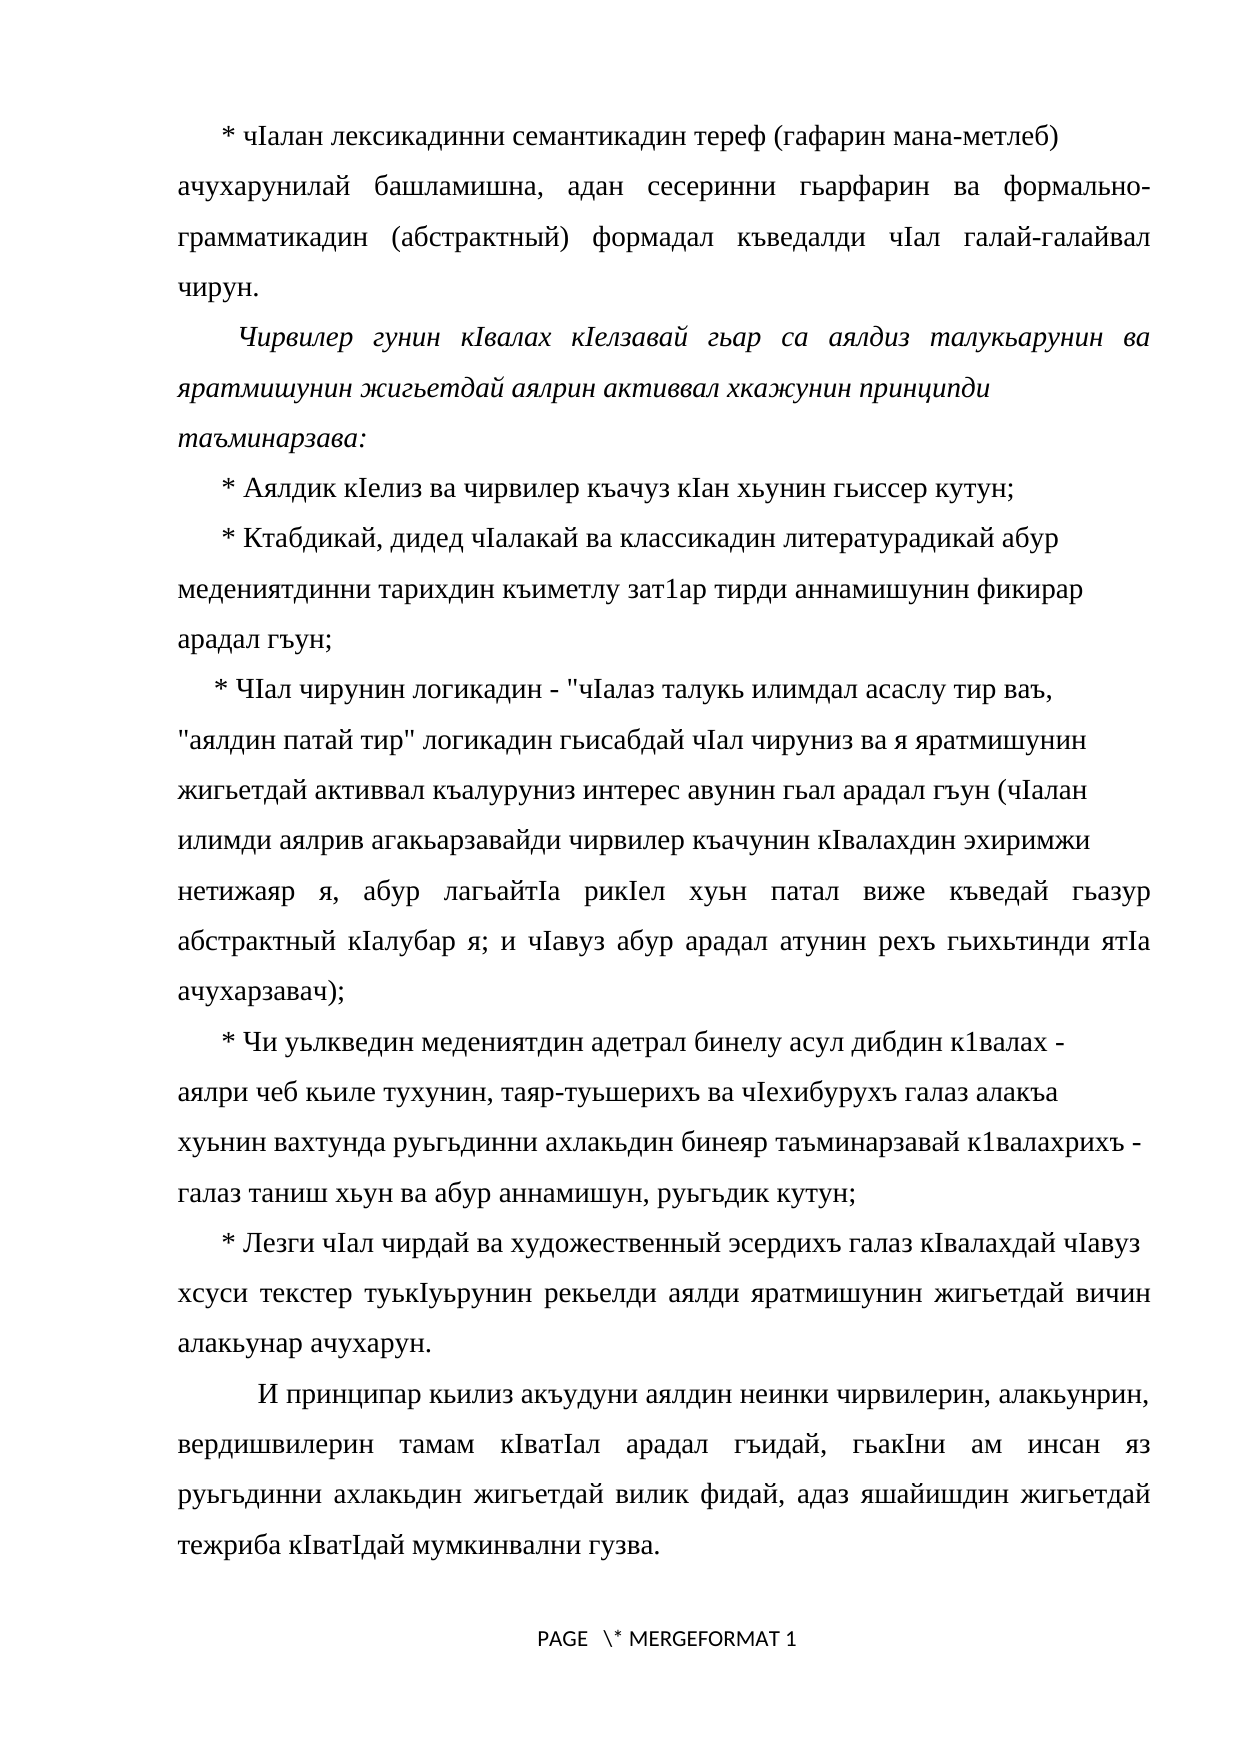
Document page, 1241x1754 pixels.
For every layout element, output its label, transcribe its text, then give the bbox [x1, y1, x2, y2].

text арадал гъун; [177, 621, 1152, 655]
text жигьетдай активвал къалуруниз интерес авунин гьал арадал гъун (чIалан [177, 772, 1152, 806]
text * Чи уьлкведин медениятдин адетрал бинелу асул дибдин к1валах - [177, 1024, 1152, 1057]
text аялри чеб кьиле тухунин, таяр-туьшерихъ ва чIехибурухъ галаз алакъа [177, 1074, 1152, 1108]
text медениятдинни тарихдин къиметлу зат1ар тирди аннамишунин фикирар [177, 571, 1152, 604]
text нетижаяр я, абур лагьайтIа рикIел хуьн патал виже къведай гьазур абстрактный кIалубар я; и чIавуз абур арадал атунин рехъ гьихьтинди ятIа ачухарзавач); [177, 873, 1152, 1007]
text * Аялдик кIелиз ва чирвилер къачуз кIан хьунин гьиссер кутун; [177, 470, 1152, 504]
text "аялдин патай тир" логикадин гьисабдай чIал чируниз ва я яратмишунин [177, 722, 1152, 755]
text * ЧIал чирунин логикадин - "чIалаз талукь илимдал асаслу тир ваъ, [177, 672, 1152, 705]
text хуьнин вахтунда руьгьдинни ахлакьдин бинеяр таъминарзавай к1валахрихъ - [177, 1124, 1152, 1158]
text ачухарунилай башламишна, адан сесеринни гьарфарин ва формально-грамматикадин (абстрактный) формадал къведалди чIал галай-галайвал чирун. [177, 168, 1152, 303]
text * чIалан лексикадинни семантикадин тереф (гафарин мана-метлеб) [177, 118, 1152, 152]
text * Лезги чIал чирдай ва художественный эсердихъ галаз кIвалахдай чIавуз [177, 1225, 1152, 1258]
text илимди аялрив агакьарзавайди чирвилер къачунин кIвалахдин эхиримжи [177, 822, 1152, 856]
text хсуси текстер туькIуьрунин рекьелди аялди яратмишунин жигьетдай вичин алакьунар ачухарун. [177, 1275, 1152, 1359]
text Чирвилер гунин кIвалах кIелзавай гьар са аялдиз талукьарунин ва яратмишунин жигьетдай аялрин активвал хкажунин принципди [177, 319, 1152, 403]
text галаз таниш хьун ва абур аннамишун, руьгьдик кутун; [177, 1175, 1152, 1208]
text * Ктабдикай, дидед чIалакай ва классикадин литературадикай абур [177, 521, 1152, 554]
text таъминарзава: [177, 420, 1152, 453]
text И принципар кьилиз акъудуни аялдин неинки чирвилерин, алакьунрин, вердишвилерин тамам кIватIал арадал гъидай, гьакIни ам инсан яз руьгьдинни ахлакьдин жигьетдай вилик фидай, адаз яшайишдин жигьетдай тежриба кIватIдай мумкинвални гузва. [177, 1376, 1152, 1560]
